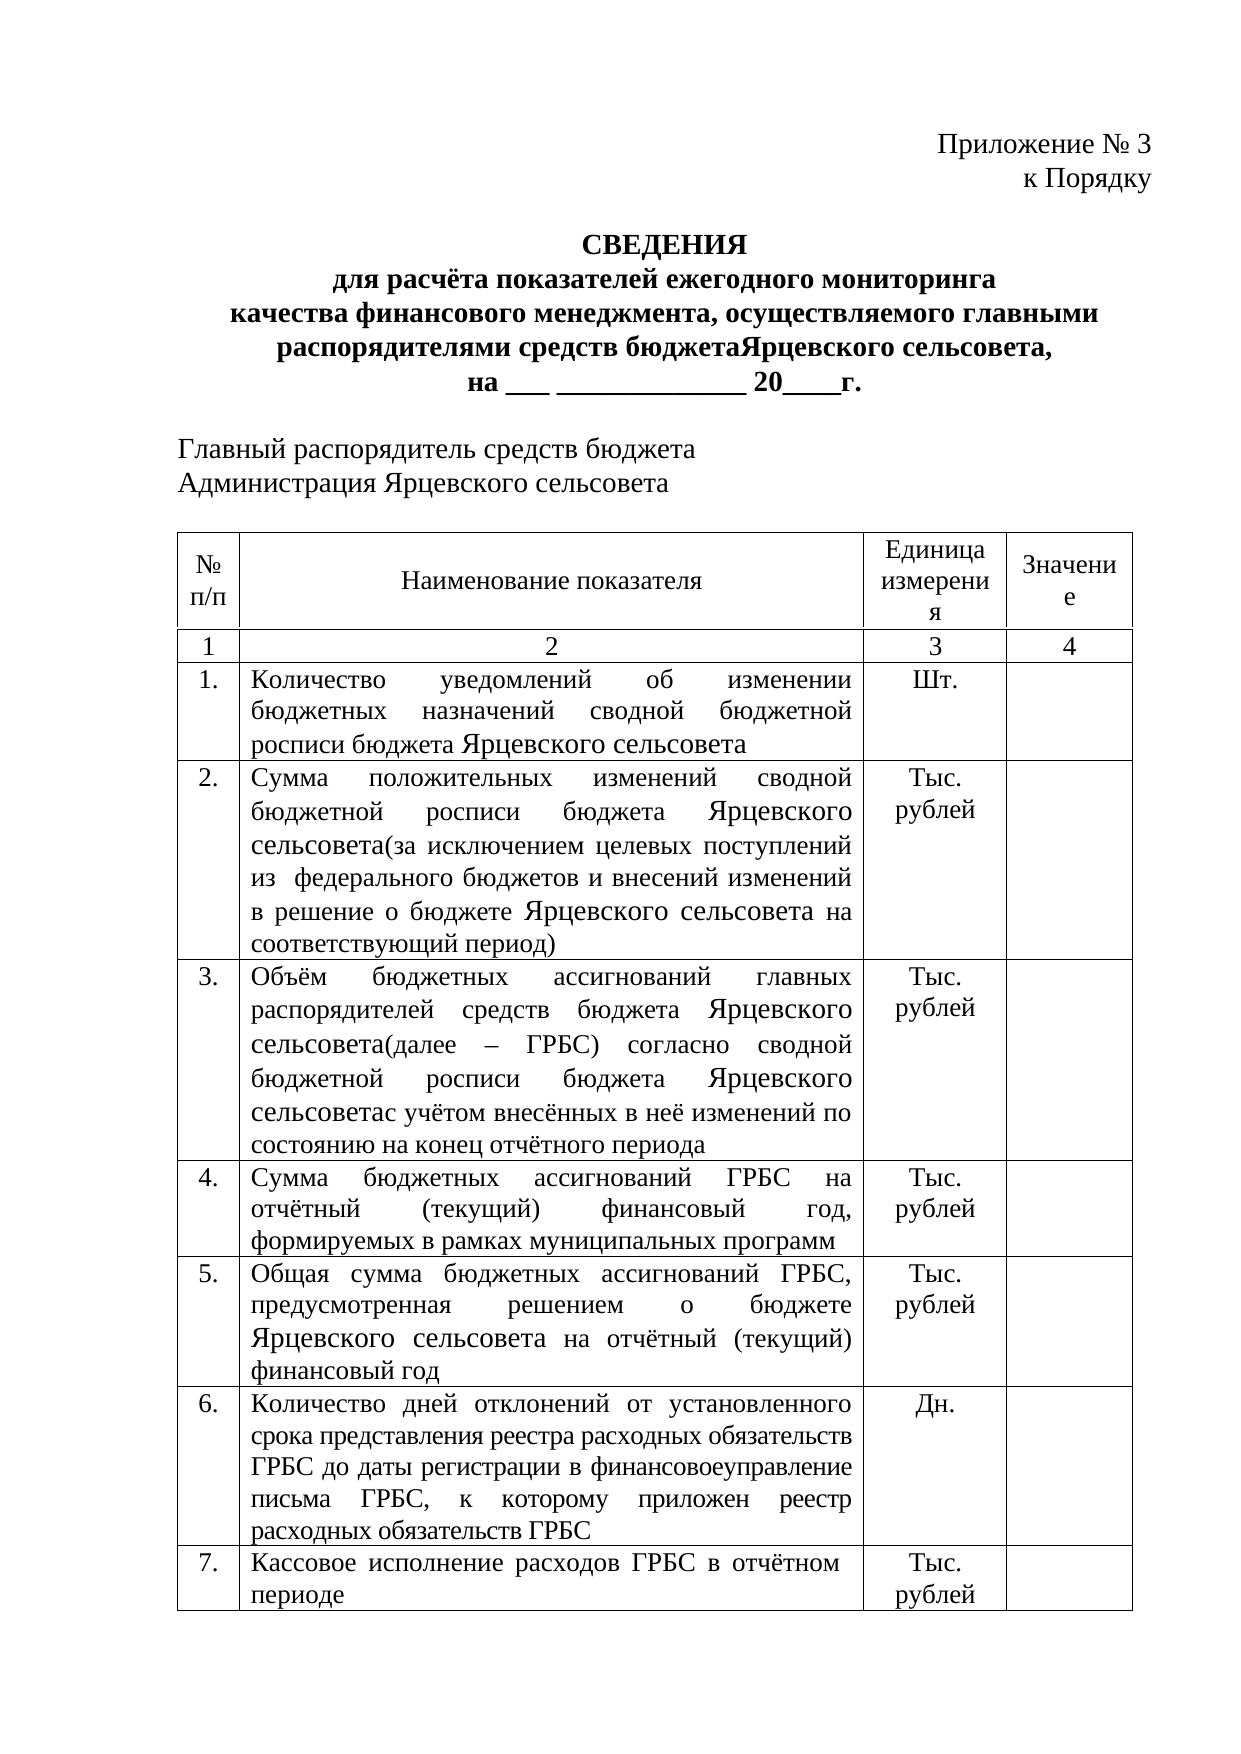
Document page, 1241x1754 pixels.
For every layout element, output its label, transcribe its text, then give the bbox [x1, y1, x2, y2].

table_cell 6. [178, 1387, 239, 1545]
table_cell Количество уведомлений об изменении бюджетных назначений сводной бюджетной росписи бюджета Ярцевского сельсовета [240, 663, 863, 760]
table_cell Тыс. рублей [864, 1546, 1006, 1610]
table_cell 2. [178, 761, 239, 959]
text Администрация Ярцевского сельсовета [177, 465, 1152, 498]
table_cell Общая сумма бюджетных ассигнований ГРБС, предусмотренная решением о бюджете Ярцевского сельсовета на отчётный (текущий) финансовый год [240, 1257, 863, 1386]
table_cell [1007, 663, 1132, 760]
table_cell Сумма бюджетных ассигнований ГРБС на отчётный (текущий) финансовый год, формируемых в рамках муниципальных программ [240, 1161, 863, 1256]
table_header 3 [864, 630, 1006, 662]
table_cell 4. [178, 1161, 239, 1256]
text на ___ _____________ 20____г. [177, 364, 1152, 397]
table_cell [1007, 1546, 1132, 1610]
table_cell Шт. [864, 663, 1006, 760]
table_header 4 [1007, 630, 1132, 662]
text качества финансового менеджмента, осуществляемого главными [177, 295, 1152, 329]
text СВЕДЕНИЯ [177, 227, 1152, 261]
table_header Наименование показателя [240, 533, 863, 627]
table_cell 7. [178, 1546, 239, 1610]
text Главный распорядитель средств бюджета [177, 431, 1152, 465]
table_cell Дн. [864, 1387, 1006, 1545]
table_cell [1007, 761, 1132, 959]
table_cell Объём бюджетных ассигнований главных распорядителей средств бюджета Ярцевского сельсовета(далее – ГРБС) согласно сводной бюджетной росписи бюджета Ярцевского сельсоветас учётом внесённых в неё изменений по состоянию на конец отчётного периода [240, 960, 863, 1160]
table_cell [1007, 1161, 1132, 1256]
table_cell Тыс. рублей [864, 761, 1006, 959]
table_cell Тыс. рублей [864, 1161, 1006, 1256]
table_cell Количество дней отклонений от установленного срока представления реестра расходных обязательств ГРБС до даты регистрации в финансовоеуправление письма ГРБС, к которому приложен реестр расходных обязательств ГРБС [240, 1387, 863, 1545]
table_header Значение [1007, 533, 1132, 627]
table_header 1 [178, 630, 239, 662]
table_cell 5. [178, 1257, 239, 1386]
table_cell Тыс. рублей [864, 960, 1006, 1160]
table_cell 1. [178, 663, 239, 760]
text Приложение № 3 [177, 126, 1152, 160]
table_cell [1007, 960, 1132, 1160]
table_header № п/п [178, 533, 239, 627]
table_cell Сумма положительных изменений сводной бюджетной росписи бюджета Ярцевского сельсовета(за исключением целевых поступлений из федерального бюджетов и внесений изменений в решение о бюджете Ярцевского сельсовета на соответствующий период) [240, 761, 863, 959]
table_cell [1007, 1387, 1132, 1545]
table_cell Кассовое исполнение расходов ГРБС в отчётном периоде [240, 1546, 863, 1610]
table_cell Тыс. рублей [864, 1257, 1006, 1386]
text для расчёта показателей ежегодного мониторинга [177, 261, 1152, 295]
text к Порядку [177, 160, 1152, 193]
table_header 2 [240, 630, 863, 662]
table_cell 3. [178, 960, 239, 1160]
table_header Единица измерения [864, 533, 1006, 627]
table_cell [1007, 1257, 1132, 1386]
text распорядителями средств бюджетаЯрцевского сельсовета, [177, 329, 1152, 363]
